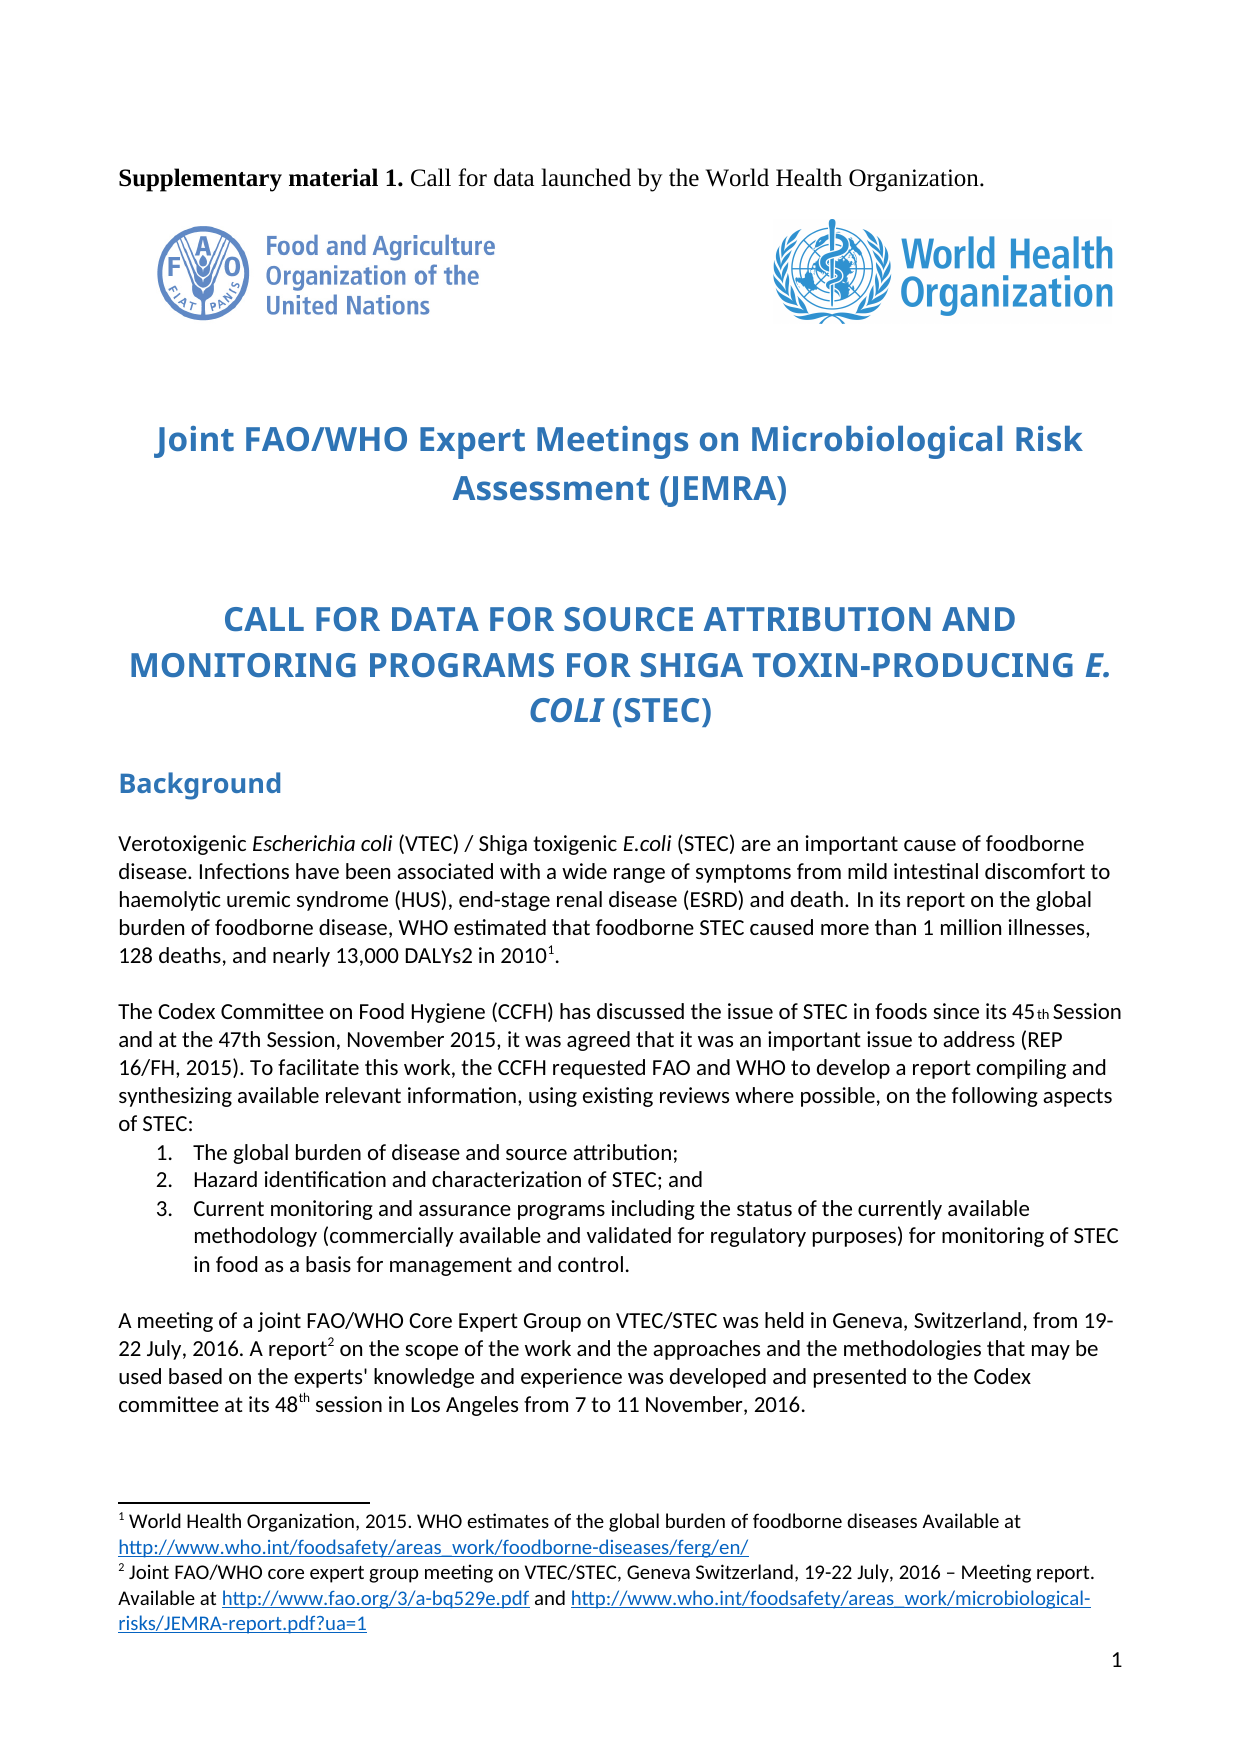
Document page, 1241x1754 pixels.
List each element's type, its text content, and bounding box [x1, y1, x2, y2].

picture [773, 219, 1113, 324]
text Joint FAO/WHO Expert Meetings on Microbiological Risk Assessment (JEMRA) [118, 416, 1122, 510]
list The global burden of disease and source attribution; [156, 1138, 1122, 1166]
subtitle CALL FOR DATA FOR SOURCE ATTRIBUTION AND MONITORING PROGRAMS FOR SHIGA TOXIN-PRODUCING E. COLI (STEC) [118, 596, 1122, 732]
subtitle Background [118, 764, 1122, 801]
list Hazard identification and characterization of STEC; and [156, 1166, 1122, 1194]
text A meeting of a joint FAO/WHO Core Expert Group on VTEC/STEC was held in Geneva, Switzerland, from 19-22 July, 2016. A report on the scope of the work and the approaches and the methodologies that may be used based on the experts' knowledge and experience was developed and presented to the Codex committee at its 48th session in Los Angeles from 7 to 11 November, 2016. [118, 1306, 1122, 1418]
list Current monitoring and assurance programs including the status of the currently available methodology (commercially available and validated for regulatory purposes) for monitoring of STEC in food as a basis for management and control. [156, 1194, 1122, 1278]
subtitle Supplementary material 1. Call for data launched by the World Health Organization. [118, 163, 1122, 192]
text Verotoxigenic Escherichia coli (VTEC) / Shiga toxigenic E.coli (STEC) are an important cause of foodborne disease. Infections have been associated with a wide range of symptoms from mild intestinal discomfort to haemolytic uremic syndrome (HUS), end-stage renal disease (ESRD) and death. In its report on the global burden of foodborne disease, WHO estimated that foodborne STEC caused more than 1 million illnesses, 128 deaths, and nearly 13,000 DALYs2 in 2010. [118, 829, 1122, 969]
picture [118, 192, 497, 324]
text The Codex Committee on Food Hygiene (CCFH) has discussed the issue of STEC in foods since its 45th Session and at the 47th Session, November 2015, it was agreed that it was an important issue to address (REP 16/FH, 2015). To facilitate this work, the CCFH requested FAO and WHO to develop a report compiling and synthesizing available relevant information, using existing reviews where possible, on the following aspects of STEC: [118, 997, 1122, 1138]
